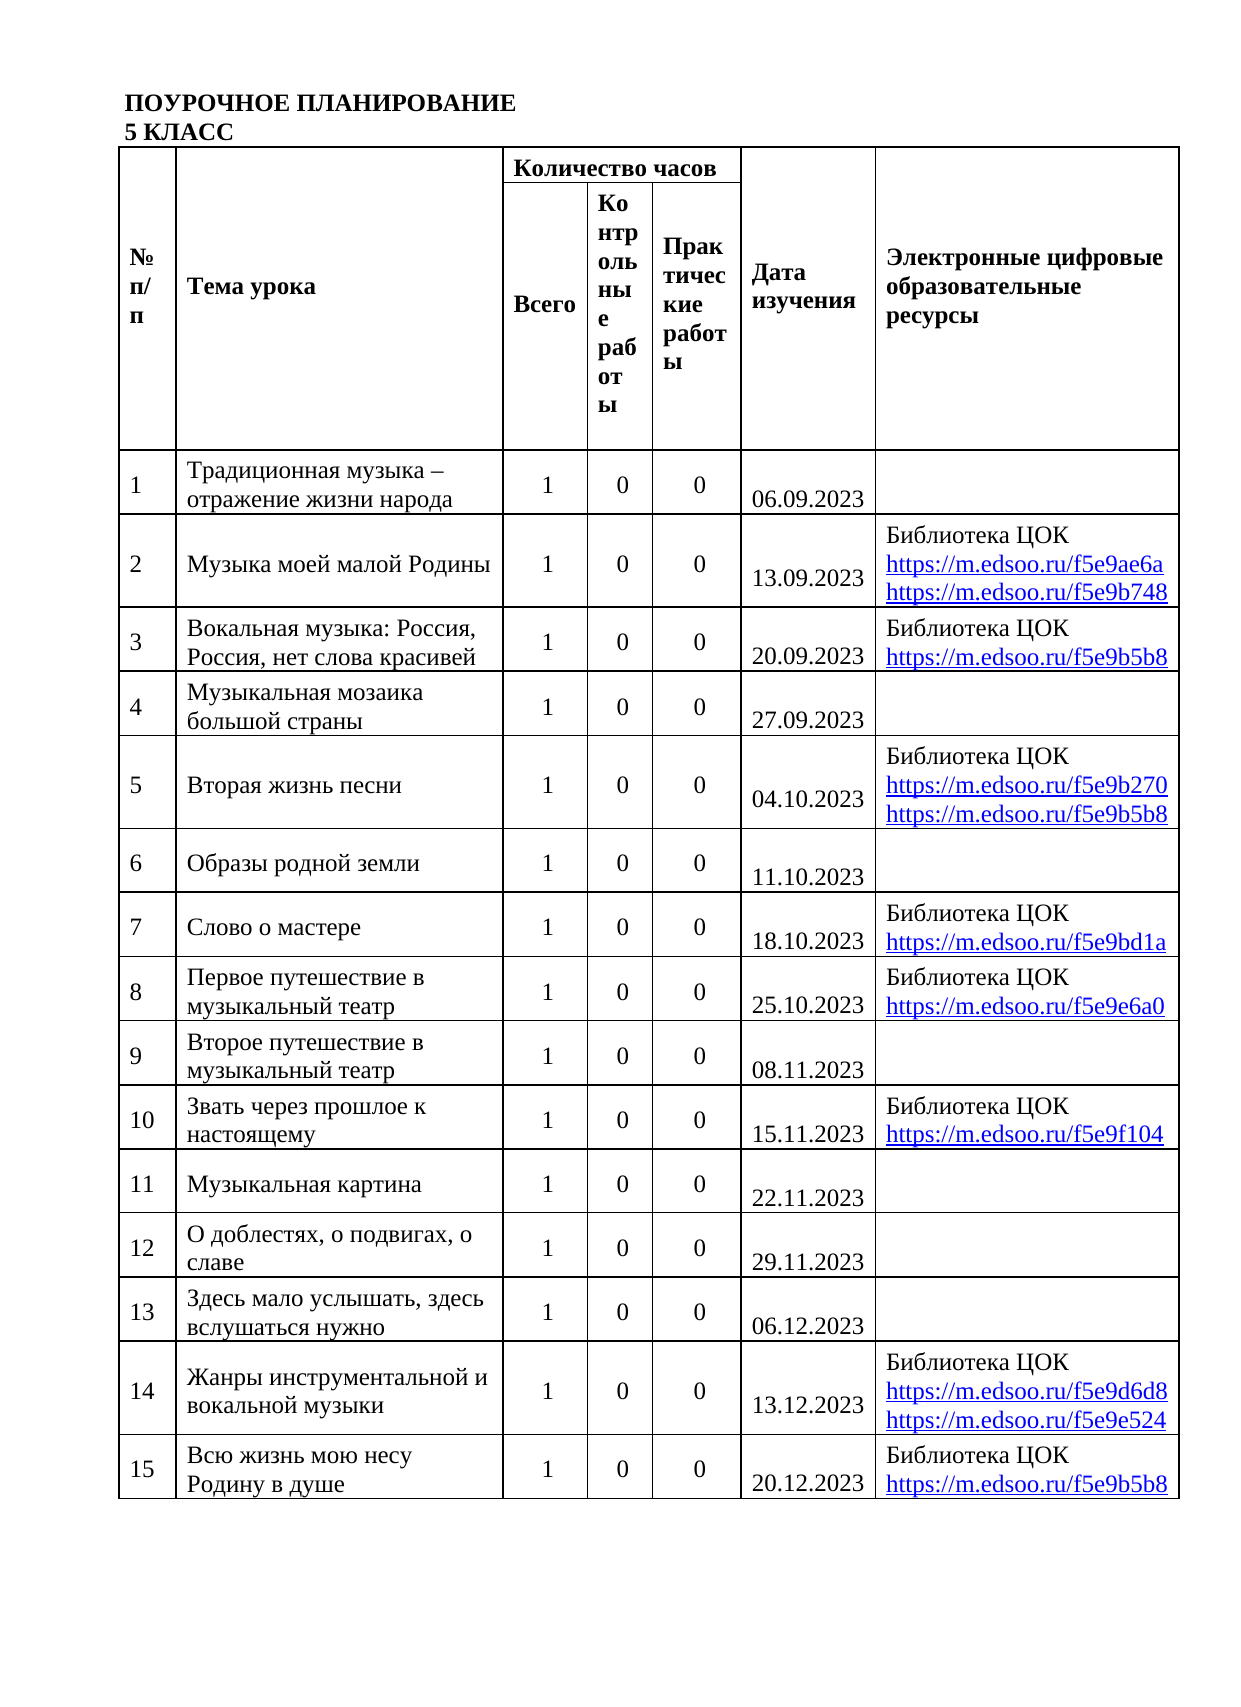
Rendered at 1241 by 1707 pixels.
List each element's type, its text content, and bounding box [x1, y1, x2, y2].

table_cell Образы родной земли [177, 829, 502, 891]
table_cell 06.12.2023 [742, 1278, 875, 1340]
table_cell 0 [588, 1278, 652, 1340]
table_cell 25.10.2023 [742, 957, 875, 1020]
table_cell Музыкальная мозаика большой страны [177, 672, 502, 735]
table_cell 13.09.2023 [742, 515, 875, 606]
table_cell Слово о мастере [177, 893, 502, 956]
table_cell 0 [653, 1150, 740, 1212]
table_cell 12 [120, 1213, 175, 1276]
table_cell 0 [588, 515, 652, 606]
table_cell 0 [653, 451, 740, 513]
table_cell 14 [120, 1342, 175, 1433]
table_cell 18.10.2023 [742, 893, 875, 956]
table_cell 0 [588, 736, 652, 828]
table_cell [876, 451, 1178, 513]
table_cell Второе путешествие в музыкальный театр [177, 1021, 502, 1084]
table_cell 1 [504, 1435, 587, 1498]
table_header Тема урока [177, 148, 502, 449]
table_cell Первое путешествие в музыкальный театр [177, 957, 502, 1020]
table_cell 0 [653, 1213, 740, 1276]
table_cell [876, 1150, 1178, 1212]
table_cell 3 [120, 608, 175, 670]
table_cell Всего [504, 183, 587, 449]
table_cell 1 [504, 1086, 587, 1148]
table_cell Библиотека ЦОК https://m.edsoo.ru/f5e9bd1a [876, 893, 1178, 956]
table_cell 08.11.2023 [742, 1021, 875, 1084]
table_cell 0 [653, 957, 740, 1020]
table_cell Всю жизнь мою несу Родину в душе [177, 1435, 502, 1498]
table_cell Традиционная музыка – отражение жизни народа [177, 451, 502, 513]
table_cell 0 [588, 451, 652, 513]
table_cell 2 [120, 515, 175, 606]
table_cell 1 [504, 608, 587, 670]
table_cell 1 [504, 1021, 587, 1084]
table_cell 7 [120, 893, 175, 956]
table_cell 0 [653, 515, 740, 606]
table_cell 22.11.2023 [742, 1150, 875, 1212]
table_cell 1 [504, 1213, 587, 1276]
table_cell 6 [120, 829, 175, 891]
table_cell 13 [120, 1278, 175, 1340]
table_cell Музыкальная картина [177, 1150, 502, 1212]
table_cell 1 [504, 1150, 587, 1212]
table_cell 0 [653, 672, 740, 735]
table_cell [876, 1278, 1178, 1340]
text 5 КЛАСС [118, 117, 1122, 146]
table_cell Музыка моей малой Родины [177, 515, 502, 606]
table_cell 04.10.2023 [742, 736, 875, 828]
table_header № п/п [120, 148, 175, 449]
table_cell 0 [653, 1435, 740, 1498]
table_cell 1 [504, 515, 587, 606]
table_header Электронные цифровые образовательные ресурсы [876, 148, 1178, 449]
table_cell 11 [120, 1150, 175, 1212]
table_cell Библиотека ЦОК https://m.edsoo.ru/f5e9d6d8 https://m.edsoo.ru/f5e9e524 [876, 1342, 1178, 1433]
table_header Дата изучения [742, 148, 875, 449]
table_cell 0 [653, 1086, 740, 1148]
table_cell 1 [504, 829, 587, 891]
table_cell Библиотека ЦОК https://m.edsoo.ru/f5e9ae6a https://m.edsoo.ru/f5e9b748 [876, 515, 1178, 606]
table_cell 27.09.2023 [742, 672, 875, 735]
table_cell 15 [120, 1435, 175, 1498]
table_cell Вокальная музыка: Россия, Россия, нет слова красивей [177, 608, 502, 670]
table_cell 1 [504, 1278, 587, 1340]
table_cell 4 [120, 672, 175, 735]
table_cell 0 [653, 893, 740, 956]
table_cell 1 [504, 736, 587, 828]
table_cell 0 [588, 608, 652, 670]
table_cell 0 [588, 1150, 652, 1212]
table_header Количество часов [504, 148, 740, 182]
table_cell 9 [120, 1021, 175, 1084]
table_cell Практические работы [653, 183, 740, 449]
table_cell 1 [504, 957, 587, 1020]
table_cell 0 [588, 1213, 652, 1276]
table_cell 15.11.2023 [742, 1086, 875, 1148]
table_cell Звать через прошлое к настоящему [177, 1086, 502, 1148]
table_cell Библиотека ЦОК https://m.edsoo.ru/f5e9b270 https://m.edsoo.ru/f5e9b5b8 [876, 736, 1178, 828]
table_cell 20.12.2023 [742, 1435, 875, 1498]
table_cell 11.10.2023 [742, 829, 875, 891]
table_cell 0 [653, 608, 740, 670]
table_cell [876, 672, 1178, 735]
table_cell 0 [588, 957, 652, 1020]
table_cell [876, 1021, 1178, 1084]
table_cell 10 [120, 1086, 175, 1148]
table_cell О доблестях, о подвигах, о славе [177, 1213, 502, 1276]
table_cell 0 [653, 736, 740, 828]
table_cell 06.09.2023 [742, 451, 875, 513]
table_cell 1 [504, 672, 587, 735]
table_cell Вторая жизнь песни [177, 736, 502, 828]
table_cell 1 [120, 451, 175, 513]
table_cell 0 [653, 1021, 740, 1084]
table_cell 13.12.2023 [742, 1342, 875, 1433]
table_cell 0 [588, 1342, 652, 1433]
table_cell 0 [588, 1021, 652, 1084]
table_cell 0 [588, 1435, 652, 1498]
table_cell [876, 829, 1178, 891]
table_cell 8 [120, 957, 175, 1020]
table_cell 0 [653, 1278, 740, 1340]
table_cell 29.11.2023 [742, 1213, 875, 1276]
table_cell 1 [504, 1342, 587, 1433]
table_cell Контрольные работы [588, 183, 652, 449]
table_cell Библиотека ЦОК https://m.edsoo.ru/f5e9b5b8 [876, 1435, 1178, 1498]
table_cell 1 [504, 893, 587, 956]
table_cell Жанры инструментальной и вокальной музыки [177, 1342, 502, 1433]
table_cell [876, 1213, 1178, 1276]
table_cell Здесь мало услышать, здесь вслушаться нужно [177, 1278, 502, 1340]
table_cell 0 [588, 672, 652, 735]
table_cell 5 [120, 736, 175, 828]
table_cell Библиотека ЦОК https://m.edsoo.ru/f5e9e6a0 [876, 957, 1178, 1020]
table_cell 0 [653, 829, 740, 891]
table_cell 0 [588, 829, 652, 891]
table_cell 0 [588, 1086, 652, 1148]
text ПОУРОЧНОЕ ПЛАНИРОВАНИЕ [118, 88, 1122, 117]
table_cell 20.09.2023 [742, 608, 875, 670]
table_cell 0 [588, 893, 652, 956]
table_cell Библиотека ЦОК https://m.edsoo.ru/f5e9f104 [876, 1086, 1178, 1148]
table_cell 1 [504, 451, 587, 513]
table_cell 0 [653, 1342, 740, 1433]
table_cell Библиотека ЦОК https://m.edsoo.ru/f5e9b5b8 [876, 608, 1178, 670]
